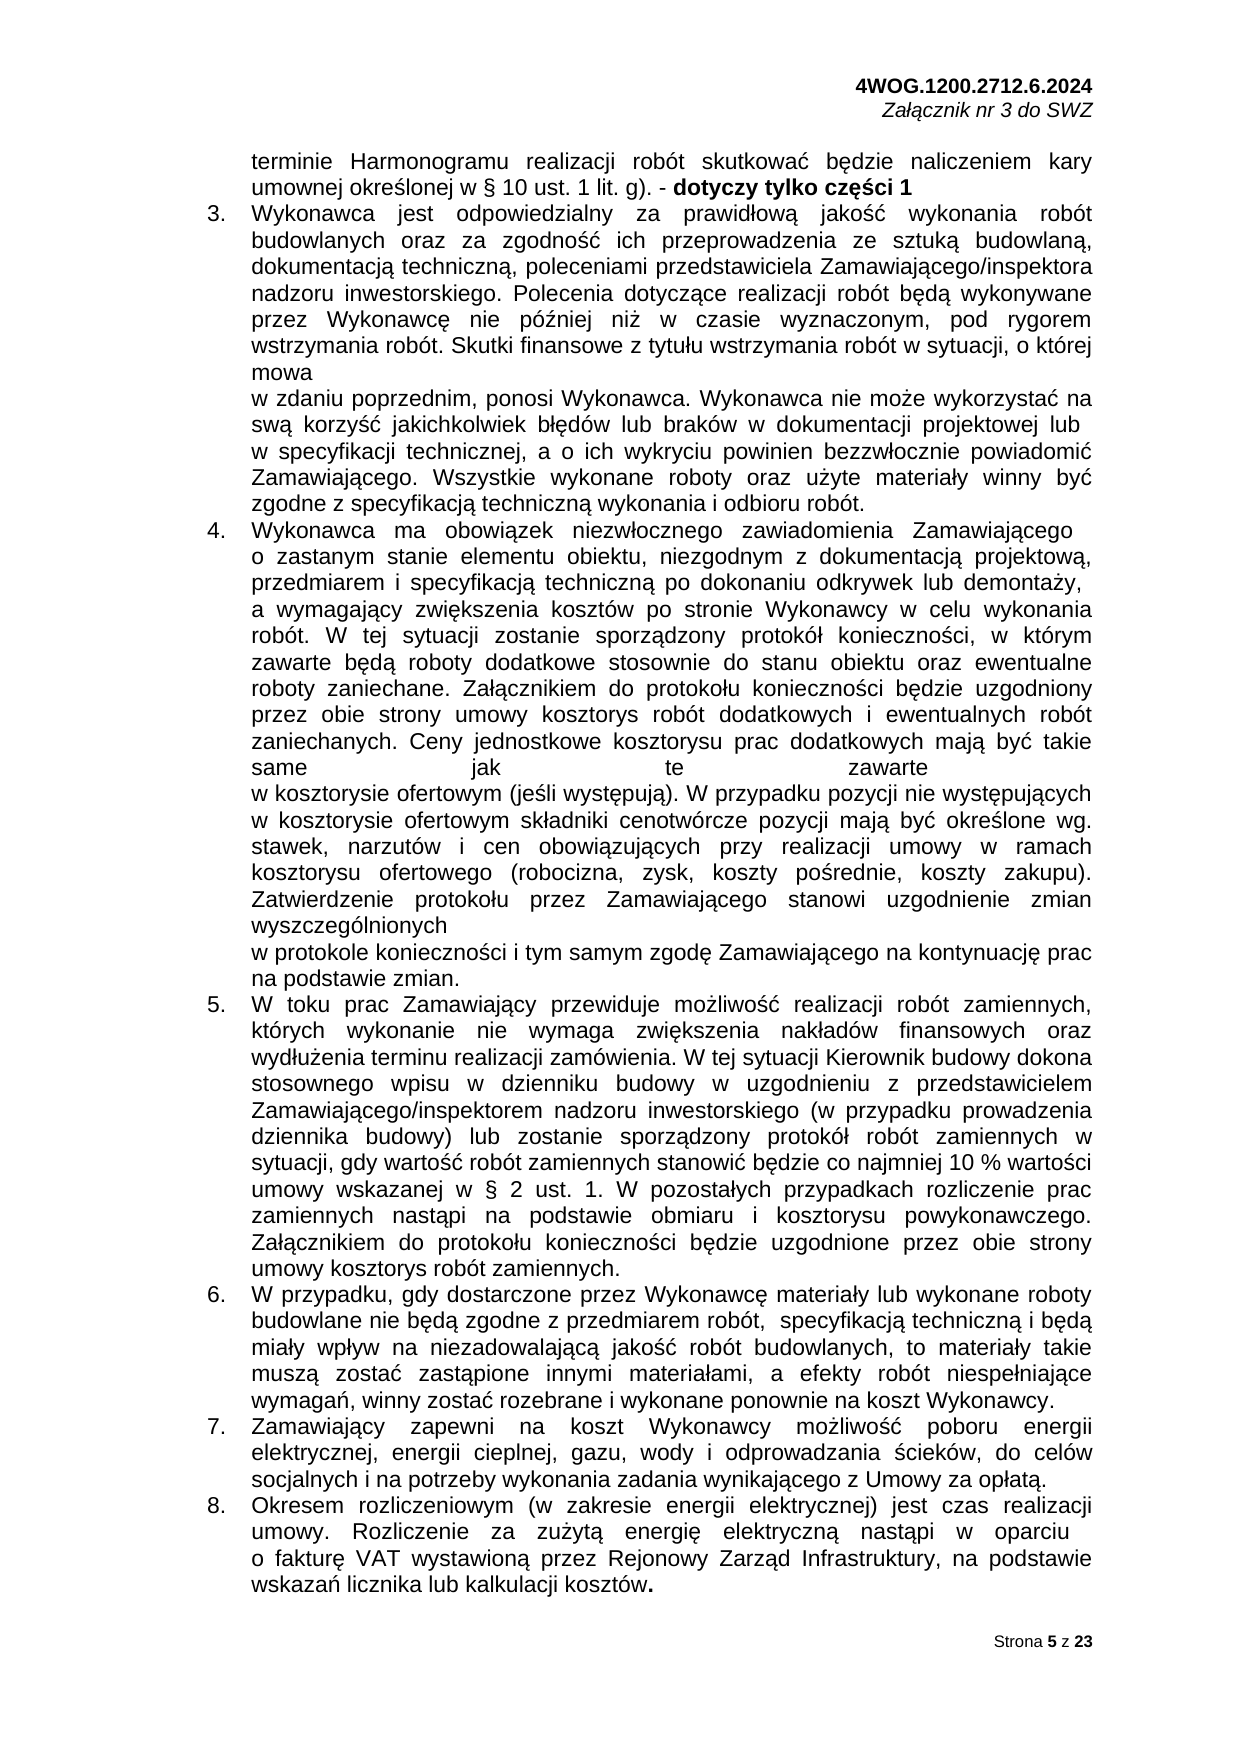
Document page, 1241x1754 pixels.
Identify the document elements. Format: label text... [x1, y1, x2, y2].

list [207, 148, 1092, 200]
list Wykonawca ma obowiązek niezwłocznego zawiadomienia Zamawiającego o zastanym stanie elementu obiektu, niezgodnym z dokumentacją projektową, przedmiarem i specyfikacją techniczną po dokonaniu odkrywek lub demontaży, a wymagający zwiększenia kosztów po stronie Wykonawcy w celu wykonania robót. W tej sytuacji zostanie sporządzony protokół konieczności, w którym zawarte będą roboty dodatkowe stosownie do stanu obiektu oraz ewentualne roboty zaniechane. Załącznikiem do protokołu konieczności będzie uzgodniony przez obie strony umowy kosztorys robót dodatkowych i ewentualnych robót zaniechanych. Ceny jednostkowe kosztorysu prac dodatkowych mają być takie same jak te zawarte w kosztorysie ofertowym (jeśli występują). W przypadku pozycji nie występujących w kosztorysie ofertowym składniki cenotwórcze pozycji mają być określone wg. stawek, narzutów i cen obowiązujących przy realizacji umowy w ramach kosztorysu ofertowego (robocizna, zysk, koszty pośrednie, koszty zakupu). Zatwierdzenie protokołu przez Zamawiającego stanowi uzgodnienie zmian wyszczególnionych w protokole konieczności i tym samym zgodę Zamawiającego na kontynuację prac na podstawie zmian. [207, 517, 1092, 991]
list W przypadku, gdy dostarczone przez Wykonawcę materiały lub wykonane roboty budowlane nie będą zgodne z przedmiarem robót, specyfikacją techniczną i będą miały wpływ na niezadowalającą jakość robót budowlanych, to materiały takie muszą zostać zastąpione innymi materiałami, a efekty robót niespełniające wymagań, winny zostać rozebrane i wykonane ponownie na koszt Wykonawcy. [207, 1281, 1092, 1413]
list Zamawiający zapewni na koszt Wykonawcy możliwość poboru energii elektrycznej, energii cieplnej, gazu, wody i odprowadzania ścieków, do celów socjalnych i na potrzeby wykonania zadania wynikającego z Umowy za opłatą. [207, 1413, 1092, 1492]
list Okresem rozliczeniowym (w zakresie energii elektrycznej) jest czas realizacji umowy. Rozliczenie za zużytą energię elektryczną nastąpi w oparciu o fakturę VAT wystawioną przez Rejonowy Zarząd Infrastruktury, na podstawie wskazań licznika lub kalkulacji kosztów. [207, 1492, 1092, 1597]
list Wykonawca jest odpowiedzialny za prawidłową jakość wykonania robót budowlanych oraz za zgodność ich przeprowadzenia ze sztuką budowlaną, dokumentacją techniczną, poleceniami przedstawiciela Zamawiającego/inspektora nadzoru inwestorskiego. Polecenia dotyczące realizacji robót będą wykonywane przez Wykonawcę nie później niż w czasie wyznaczonym, pod rygorem wstrzymania robót. Skutki finansowe z tytułu wstrzymania robót w sytuacji, o której mowa w zdaniu poprzednim, ponosi Wykonawca. Wykonawca nie może wykorzystać na swą korzyść jakichkolwiek błędów lub braków w dokumentacji projektowej lub w specyfikacji technicznej, a o ich wykryciu powinien bezzwłocznie powiadomić Zamawiającego. Wszystkie wykonane roboty oraz użyte materiały winny być zgodne z specyfikacją techniczną wykonania i odbioru robót. [207, 200, 1092, 517]
list W toku prac Zamawiający przewiduje możliwość realizacji robót zamiennych, których wykonanie nie wymaga zwiększenia nakładów finansowych oraz wydłużenia terminu realizacji zamówienia. W tej sytuacji Kierownik budowy dokona stosownego wpisu w dzienniku budowy w uzgodnieniu z przedstawicielem Zamawiającego/inspektorem nadzoru inwestorskiego (w przypadku prowadzenia dziennika budowy) lub zostanie sporządzony protokół robót zamiennych w sytuacji, gdy wartość robót zamiennych stanowić będzie co najmniej 10 % wartości umowy wskazanej w § 2 ust. 1. W pozostałych przypadkach rozliczenie prac zamiennych nastąpi na podstawie obmiaru i kosztorysu powykonawczego. Załącznikiem do protokołu konieczności będzie uzgodnione przez obie strony umowy kosztorys robót zamiennych. [207, 991, 1092, 1281]
